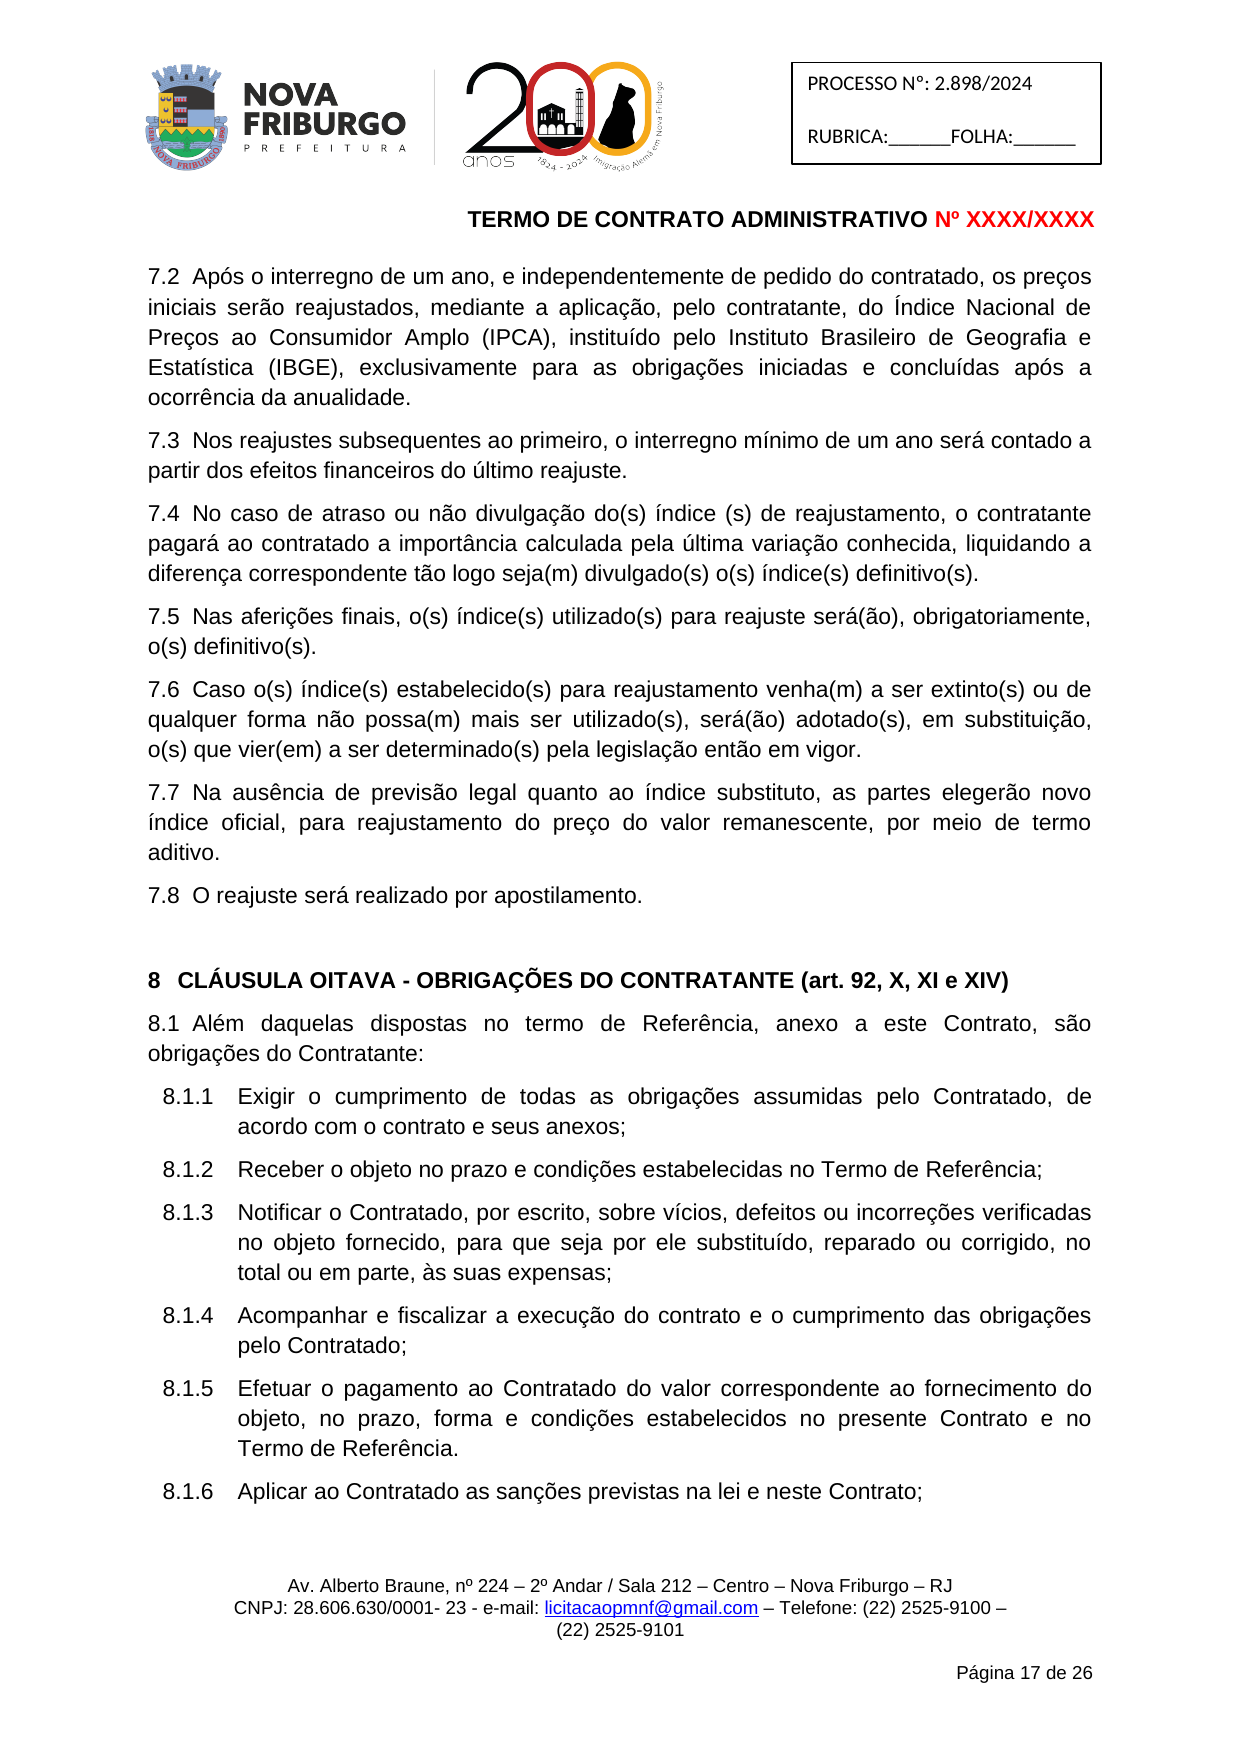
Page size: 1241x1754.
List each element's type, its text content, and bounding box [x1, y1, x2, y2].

list CLÁUSULA OITAVA - OBRIGAÇÕES DO CONTRATANTE (art. 92, X, XI e XIV) [148, 967, 1092, 994]
list Após o interregno de um ano, e independentemente de pedido do contratado, os preços iniciais serão reajustados, mediante a aplicação, pelo contratante, do Índice Nacional de Preços ao Consumidor Amplo (IPCA), instituído pelo Instituto Brasileiro de Geografia e Estatística (IBGE), exclusivamente para as obrigações iniciadas e concluídas após a ocorrência da anualidade. [148, 263, 1092, 410]
list Na ausência de previsão legal quanto ao índice substituto, as partes elegerão novo índice oficial, para reajustamento do preço do valor remanescente, por meio de termo aditivo. [148, 779, 1092, 866]
list Notificar o Contratado, por escrito, sobre vícios, defeitos ou incorreções verificadas no objeto fornecido, para que seja por ele substituído, reparado ou corrigido, no total ou em parte, às suas expensas; [162, 1199, 1092, 1286]
list Nas aferições finais, o(s) índice(s) utilizado(s) para reajuste será(ão), obrigatoriamente, o(s) definitivo(s). [148, 603, 1092, 659]
picture [118, 29, 695, 200]
list Acompanhar e fiscalizar a execução do contrato e o cumprimento das obrigações pelo Contratado; [162, 1302, 1092, 1358]
list Receber o objeto no prazo e condições estabelecidas no Termo de Referência; [162, 1156, 1092, 1182]
list Efetuar o pagamento ao Contratado do valor correspondente ao fornecimento do objeto, no prazo, forma e condições estabelecidos no presente Contrato e no Termo de Referência. [162, 1375, 1092, 1462]
list Além daquelas dispostas no termo de Referência, anexo a este Contrato, são obrigações do Contratante: [148, 1010, 1092, 1067]
list O reajuste será realizado por apostilamento. [148, 882, 1092, 908]
list No caso de atraso ou não divulgação do(s) índice (s) de reajustamento, o contratante pagará ao contratado a importância calculada pela última variação conhecida, liquidando a diferença correspondente tão logo seja(m) divulgado(s) o(s) índice(s) definitivo(s). [148, 500, 1092, 586]
list Caso o(s) índice(s) estabelecido(s) para reajustamento venha(m) a ser extinto(s) ou de qualquer forma não possa(m) mais ser utilizado(s), será(ão) adotado(s), em substituição, o(s) que vier(em) a ser determinado(s) pela legislação então em vigor. [148, 676, 1092, 762]
list Aplicar ao Contratado as sanções previstas na lei e neste Contrato; [162, 1478, 1092, 1504]
list Nos reajustes subsequentes ao primeiro, o interregno mínimo de um ano será contado a partir dos efeitos financeiros do último reajuste. [148, 427, 1092, 483]
list Exigir o cumprimento de todas as obrigações assumidas pelo Contratado, de acordo com o contrato e seus anexos; [162, 1083, 1092, 1140]
